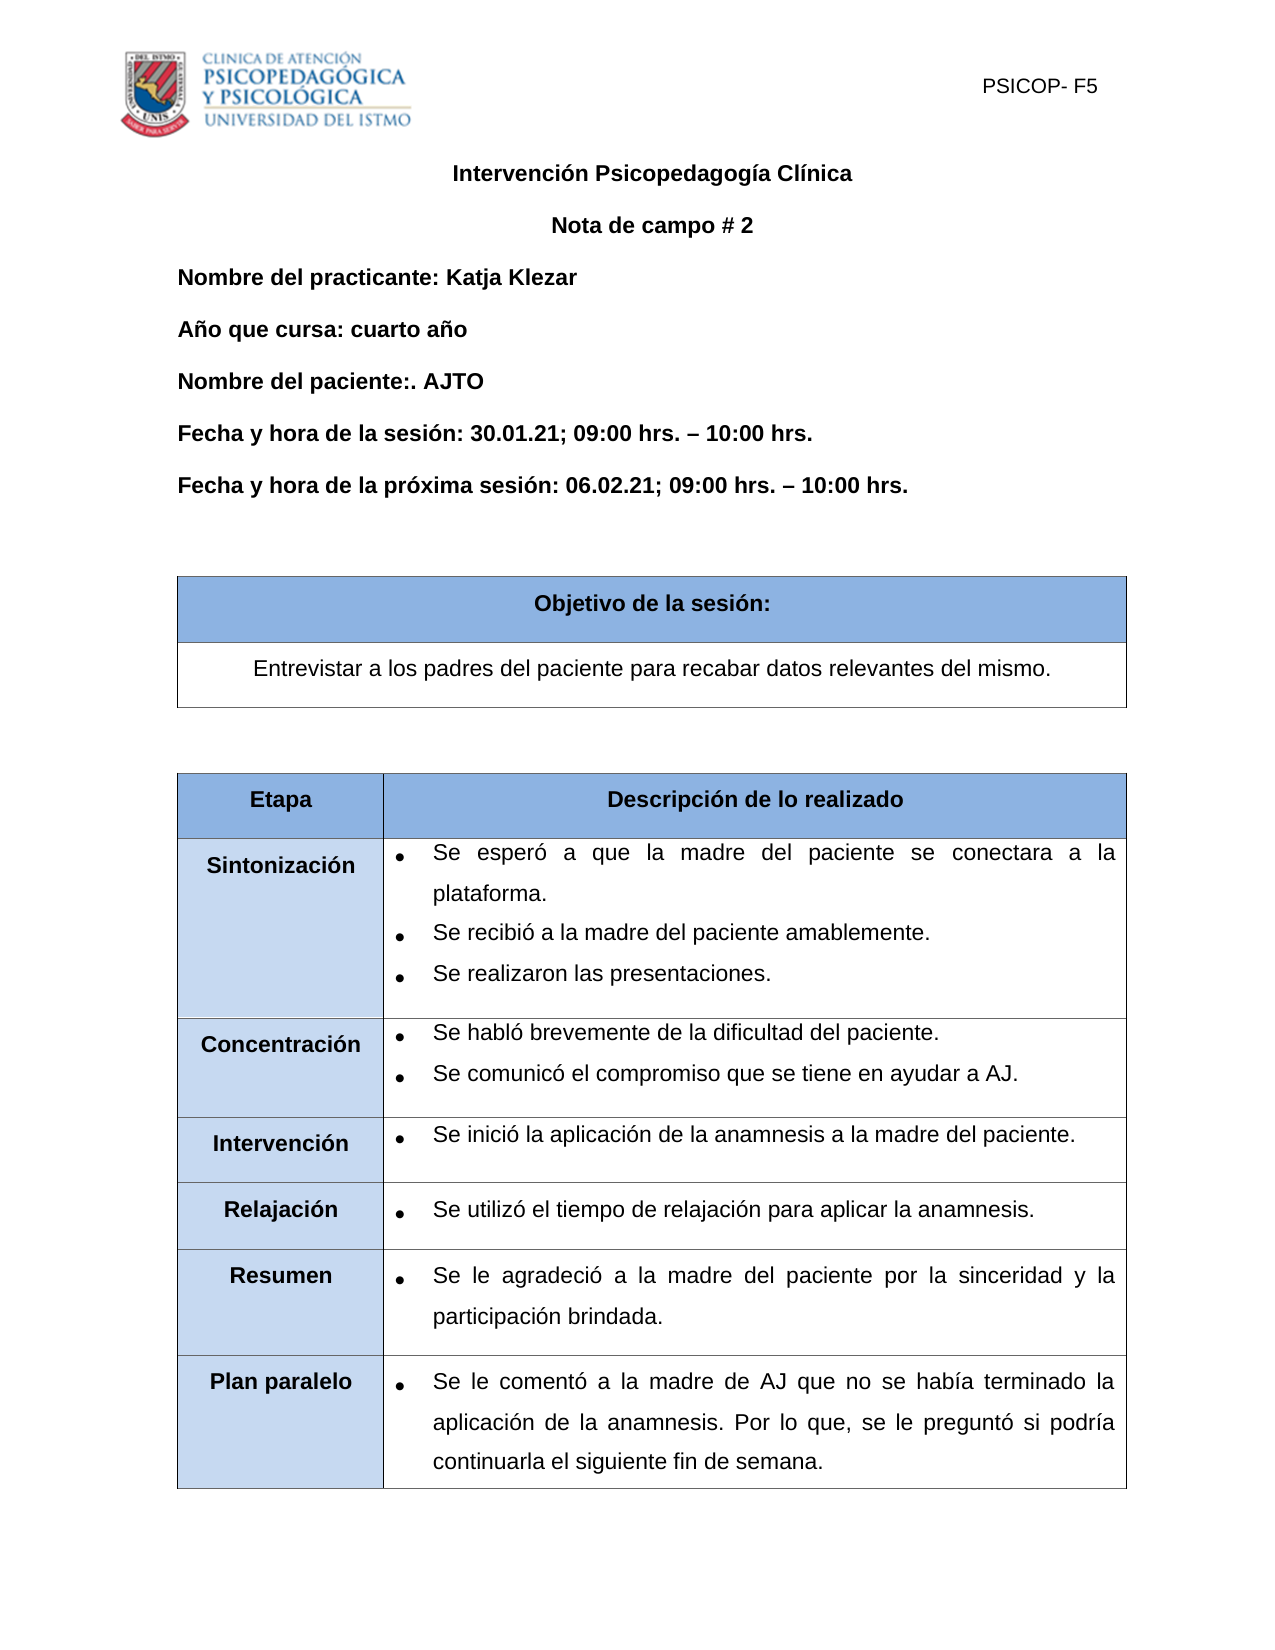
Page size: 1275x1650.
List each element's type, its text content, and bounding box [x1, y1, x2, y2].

table_cell Plan paralelo [178, 1356, 383, 1488]
table_cell Intervención [178, 1118, 383, 1182]
table_cell Resumen [178, 1250, 383, 1355]
table_cell Se habló brevemente de la dificultad del paciente. Se comunicó el compromiso que se tiene en ayudar a AJ. [384, 1019, 1126, 1117]
table_header Objetivo de la sesión: [178, 577, 1126, 642]
text Intervención Psicopedagogía Clínica [177, 160, 1127, 187]
text Nombre del paciente:. AJTO [177, 368, 1127, 394]
table_cell Se inició la aplicación de la anamnesis a la madre del paciente. [384, 1118, 1126, 1182]
table_cell Se le agradeció a la madre del paciente por la sinceridad y la participación brindada. [384, 1250, 1126, 1355]
table_cell Entrevistar a los padres del paciente para recabar datos relevantes del mismo. [178, 643, 1126, 707]
text Fecha y hora de la sesión: 30.01.21; 09:00 hrs. – 10:00 hrs. [177, 420, 1127, 446]
table_cell Sintonización [178, 839, 383, 1017]
picture [65, 20, 437, 148]
table_header Etapa [178, 774, 383, 838]
text Fecha y hora de la próxima sesión: 06.02.21; 09:00 hrs. – 10:00 hrs. [177, 472, 1127, 498]
table_header Descripción de lo realizado [384, 774, 1126, 838]
table_cell Se esperó a que la madre del paciente se conectara a la plataforma. Se recibió a la madre del paciente amablemente. Se realizaron las presentaciones. [384, 839, 1126, 1017]
table_cell Se utilizó el tiempo de relajación para aplicar la anamnesis. [384, 1183, 1126, 1249]
text Nota de campo # 2 [177, 212, 1127, 238]
text Nombre del practicante: Katja Klezar [177, 264, 1127, 291]
table_cell Relajación [178, 1183, 383, 1249]
table_cell Concentración [178, 1019, 383, 1117]
text Año que cursa: cuarto año [177, 316, 1127, 342]
